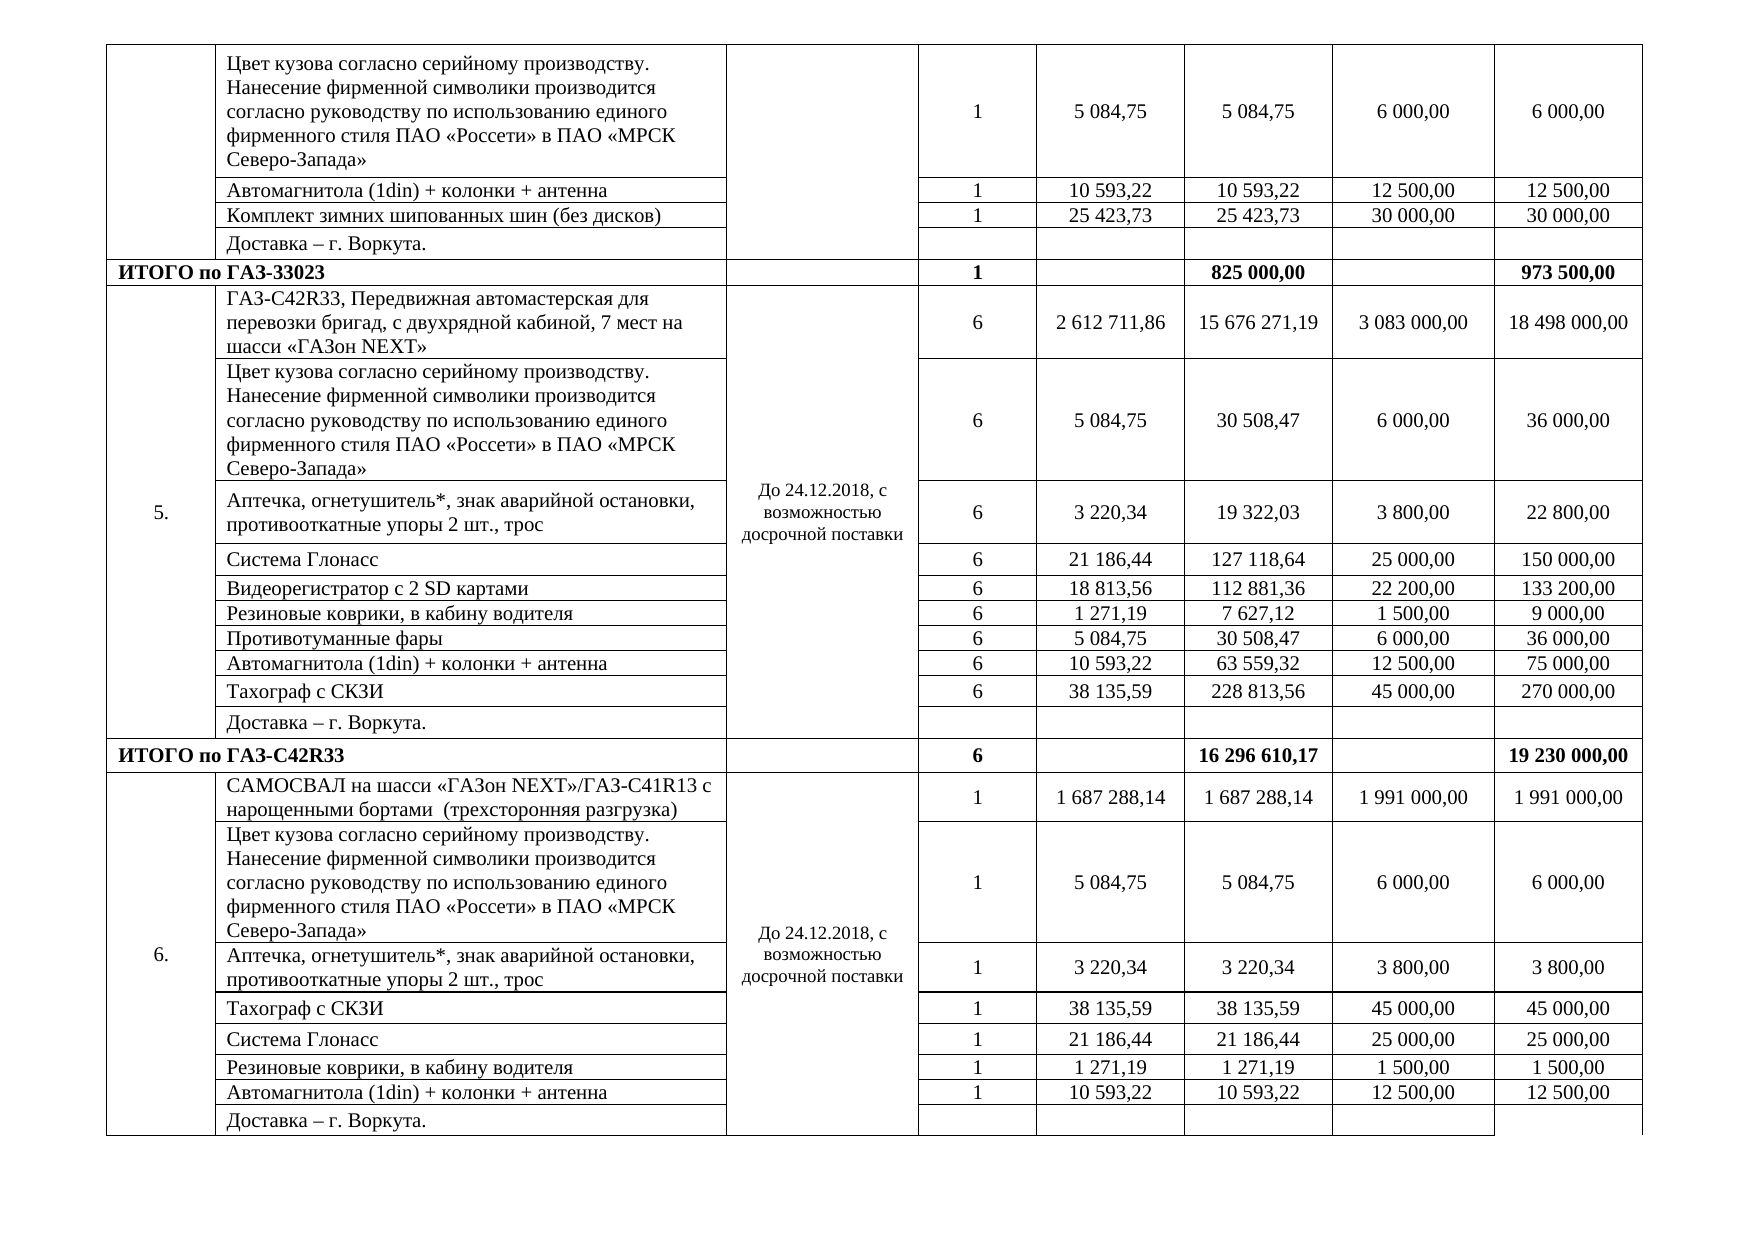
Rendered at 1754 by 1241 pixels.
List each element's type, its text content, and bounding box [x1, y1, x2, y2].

table_cell 1 991 000,00 [1333, 773, 1494, 821]
table_cell 1 [919, 260, 1036, 285]
table_cell [919, 707, 1036, 737]
table_cell Видеорегистратор с 2 SD картами [216, 576, 726, 599]
table_cell 6 [919, 576, 1036, 599]
table_cell 5 084,75 [1185, 45, 1332, 177]
table_cell [727, 260, 918, 285]
table_cell 19 322,03 [1185, 481, 1332, 543]
table_cell 10 593,22 [1185, 178, 1332, 202]
table_cell [1037, 260, 1184, 285]
table_cell [1495, 1105, 1642, 1135]
table_cell 5 084,75 [1185, 822, 1332, 942]
table_cell САМОСВАЛ на шасси «ГАЗон NEXT»/ГАЗ-С41R13 с нарощенными бортами (трехсторонняя разгрузка) [216, 773, 726, 821]
table_cell 9 000,00 [1495, 601, 1642, 625]
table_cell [727, 45, 918, 258]
table_cell 6 [919, 481, 1036, 543]
table_cell 19 230 000,00 [1495, 739, 1642, 772]
table_cell 6 000,00 [1333, 822, 1494, 942]
table_cell [1185, 1105, 1332, 1135]
table_cell 30 508,47 [1185, 359, 1332, 480]
table_cell 45 000,00 [1333, 676, 1494, 706]
table_cell 18 813,56 [1037, 576, 1184, 599]
table_cell 1 [919, 1024, 1036, 1054]
table_cell 22 200,00 [1333, 576, 1494, 599]
table_cell 18 498 000,00 [1495, 286, 1642, 358]
table_cell 3 220,34 [1185, 943, 1332, 991]
table_cell [1037, 707, 1184, 737]
table_cell Автомагнитола (1din) + колонки + антенна [216, 651, 726, 675]
table_cell 10 593,22 [1185, 1080, 1332, 1104]
table_cell ИТОГО по ГАЗ-33023 [107, 260, 726, 285]
table_cell 1 [919, 773, 1036, 821]
table_cell Автомагнитола (1din) + колонки + антенна [216, 178, 726, 202]
table_cell Система Глонасс [216, 1024, 726, 1054]
table_cell 1 500,00 [1495, 1055, 1642, 1079]
table_cell 825 000,00 [1185, 260, 1332, 285]
table_cell 25 423,73 [1037, 203, 1184, 227]
table_cell 6. [107, 773, 215, 1135]
table_cell 6 000,00 [1495, 822, 1642, 942]
table_cell 15 676 271,19 [1185, 286, 1332, 358]
table_cell 12 500,00 [1333, 1080, 1494, 1104]
table_cell 45 000,00 [1333, 993, 1494, 1023]
table_cell 1 [919, 45, 1036, 177]
table_cell 228 813,56 [1185, 676, 1332, 706]
table_cell 21 186,44 [1185, 1024, 1332, 1054]
table_cell [1037, 228, 1184, 258]
table_cell 1 991 000,00 [1495, 773, 1642, 821]
table_cell Противотуманные фары [216, 626, 726, 650]
table_cell 6 [919, 286, 1036, 358]
table_cell 6 000,00 [1333, 626, 1494, 650]
table_cell 10 593,22 [1037, 1080, 1184, 1104]
table_cell 3 800,00 [1333, 481, 1494, 543]
table_cell 1 [919, 178, 1036, 202]
table_cell 25 000,00 [1333, 544, 1494, 574]
table_cell 127 118,64 [1185, 544, 1332, 574]
table_cell [1495, 707, 1642, 737]
table_cell 150 000,00 [1495, 544, 1642, 574]
table_cell Аптечка, огнетушитель*, знак аварийной остановки, противооткатные упоры 2 шт., трос [216, 943, 726, 991]
table_cell 75 000,00 [1495, 651, 1642, 675]
table_cell 21 186,44 [1037, 1024, 1184, 1054]
table_cell 1 500,00 [1333, 1055, 1494, 1079]
table_cell 25 000,00 [1495, 1024, 1642, 1054]
table_cell 36 000,00 [1495, 359, 1642, 480]
table_cell 25 423,73 [1185, 203, 1332, 227]
table_cell 38 135,59 [1037, 993, 1184, 1023]
table_cell 5 084,75 [1037, 359, 1184, 480]
table_cell 1 [919, 822, 1036, 942]
table_cell 7 627,12 [1185, 601, 1332, 625]
table_cell ИТОГО по ГАЗ-С42R33 [107, 739, 726, 772]
table_cell Резиновые коврики, в кабину водителя [216, 1055, 726, 1079]
table_cell 270 000,00 [1495, 676, 1642, 706]
table_cell 1 500,00 [1333, 601, 1494, 625]
table_cell 6 [919, 544, 1036, 574]
table_cell 5 084,75 [1037, 822, 1184, 942]
table_cell 6 [919, 601, 1036, 625]
table_cell 6 [919, 676, 1036, 706]
table_cell До 24.12.2018, с возможностью досрочной поставки [727, 286, 918, 737]
table_cell Автомагнитола (1din) + колонки + антенна [216, 1080, 726, 1104]
table_cell [1333, 1105, 1494, 1135]
table_cell Доставка – г. Воркута. [216, 1105, 726, 1135]
table_cell 30 508,47 [1185, 626, 1332, 650]
table_cell 1 271,19 [1037, 1055, 1184, 1079]
table_cell [1333, 260, 1494, 285]
table_cell [919, 1105, 1036, 1135]
table_cell 1 [919, 993, 1036, 1023]
table_cell 1 271,19 [1037, 601, 1184, 625]
table_cell 10 593,22 [1037, 178, 1184, 202]
table_cell 3 800,00 [1333, 943, 1494, 991]
table_cell 1 [919, 1055, 1036, 1079]
table_cell [1185, 228, 1332, 258]
table_cell Комплект зимних шипованных шин (без дисков) [216, 203, 726, 227]
table_cell 22 800,00 [1495, 481, 1642, 543]
table_cell [1185, 707, 1332, 737]
table_cell [1333, 707, 1494, 737]
table_cell 1 [919, 203, 1036, 227]
table_cell 6 000,00 [1495, 45, 1642, 177]
table_cell 6 [919, 359, 1036, 480]
table_cell [1495, 228, 1642, 258]
table_cell Доставка – г. Воркута. [216, 707, 726, 737]
table_cell Тахограф c СКЗИ [216, 676, 726, 706]
table_cell 12 500,00 [1333, 178, 1494, 202]
table_cell 1 687 288,14 [1185, 773, 1332, 821]
table_cell 12 500,00 [1495, 1080, 1642, 1104]
table_cell 63 559,32 [1185, 651, 1332, 675]
table_cell 5 084,75 [1037, 626, 1184, 650]
table_cell ГАЗ-С42R33, Передвижная автомастерская для перевозки бригад, с двухрядной кабиной, 7 мест на шасси «ГАЗон NEXT» [216, 286, 726, 358]
table_cell 36 000,00 [1495, 626, 1642, 650]
table_cell Резиновые коврики, в кабину водителя [216, 601, 726, 625]
table_cell 30 000,00 [1495, 203, 1642, 227]
table_cell 38 135,59 [1185, 993, 1332, 1023]
table_cell [1037, 739, 1184, 772]
table_cell 1 [919, 943, 1036, 991]
table_cell 16 296 610,17 [1185, 739, 1332, 772]
table_cell Аптечка, огнетушитель*, знак аварийной остановки, противооткатные упоры 2 шт., трос [216, 481, 726, 543]
table_cell 3 800,00 [1495, 943, 1642, 991]
table_cell 6 [919, 651, 1036, 675]
table_cell 1 271,19 [1185, 1055, 1332, 1079]
table_cell [1333, 739, 1494, 772]
table_cell 973 500,00 [1495, 260, 1642, 285]
table_cell 6 [919, 626, 1036, 650]
table_cell 133 200,00 [1495, 576, 1642, 599]
table_cell 2 612 711,86 [1037, 286, 1184, 358]
table_cell 4. [107, 45, 215, 258]
table_cell 5. [107, 286, 215, 737]
table_cell 25 000,00 [1333, 1024, 1494, 1054]
table_cell 12 500,00 [1495, 178, 1642, 202]
table_cell Тахограф c СКЗИ [216, 993, 726, 1023]
table_cell 112 881,36 [1185, 576, 1332, 599]
table_cell 45 000,00 [1495, 993, 1642, 1023]
table_cell 6 [919, 739, 1036, 772]
table_cell 6 000,00 [1333, 359, 1494, 480]
table_cell 1 [919, 1080, 1036, 1104]
table_cell 3 220,34 [1037, 943, 1184, 991]
table_cell 5 084,75 [1037, 45, 1184, 177]
table_cell До 24.12.2018, с возможностью досрочной поставки [727, 773, 918, 1135]
table_cell 38 135,59 [1037, 676, 1184, 706]
table_cell 30 000,00 [1333, 203, 1494, 227]
table_cell [1333, 228, 1494, 258]
table_cell 12 500,00 [1333, 651, 1494, 675]
table_cell 21 186,44 [1037, 544, 1184, 574]
table_cell Доставка – г. Воркута. [216, 228, 726, 258]
table_cell [919, 228, 1036, 258]
table_cell Система Глонасс [216, 544, 726, 574]
table_cell 3 220,34 [1037, 481, 1184, 543]
table_cell 6 000,00 [1333, 45, 1494, 177]
table_cell [1037, 1105, 1184, 1135]
table_cell 10 593,22 [1037, 651, 1184, 675]
table_cell 1 687 288,14 [1037, 773, 1184, 821]
table_cell 3 083 000,00 [1333, 286, 1494, 358]
table_cell [727, 739, 918, 772]
